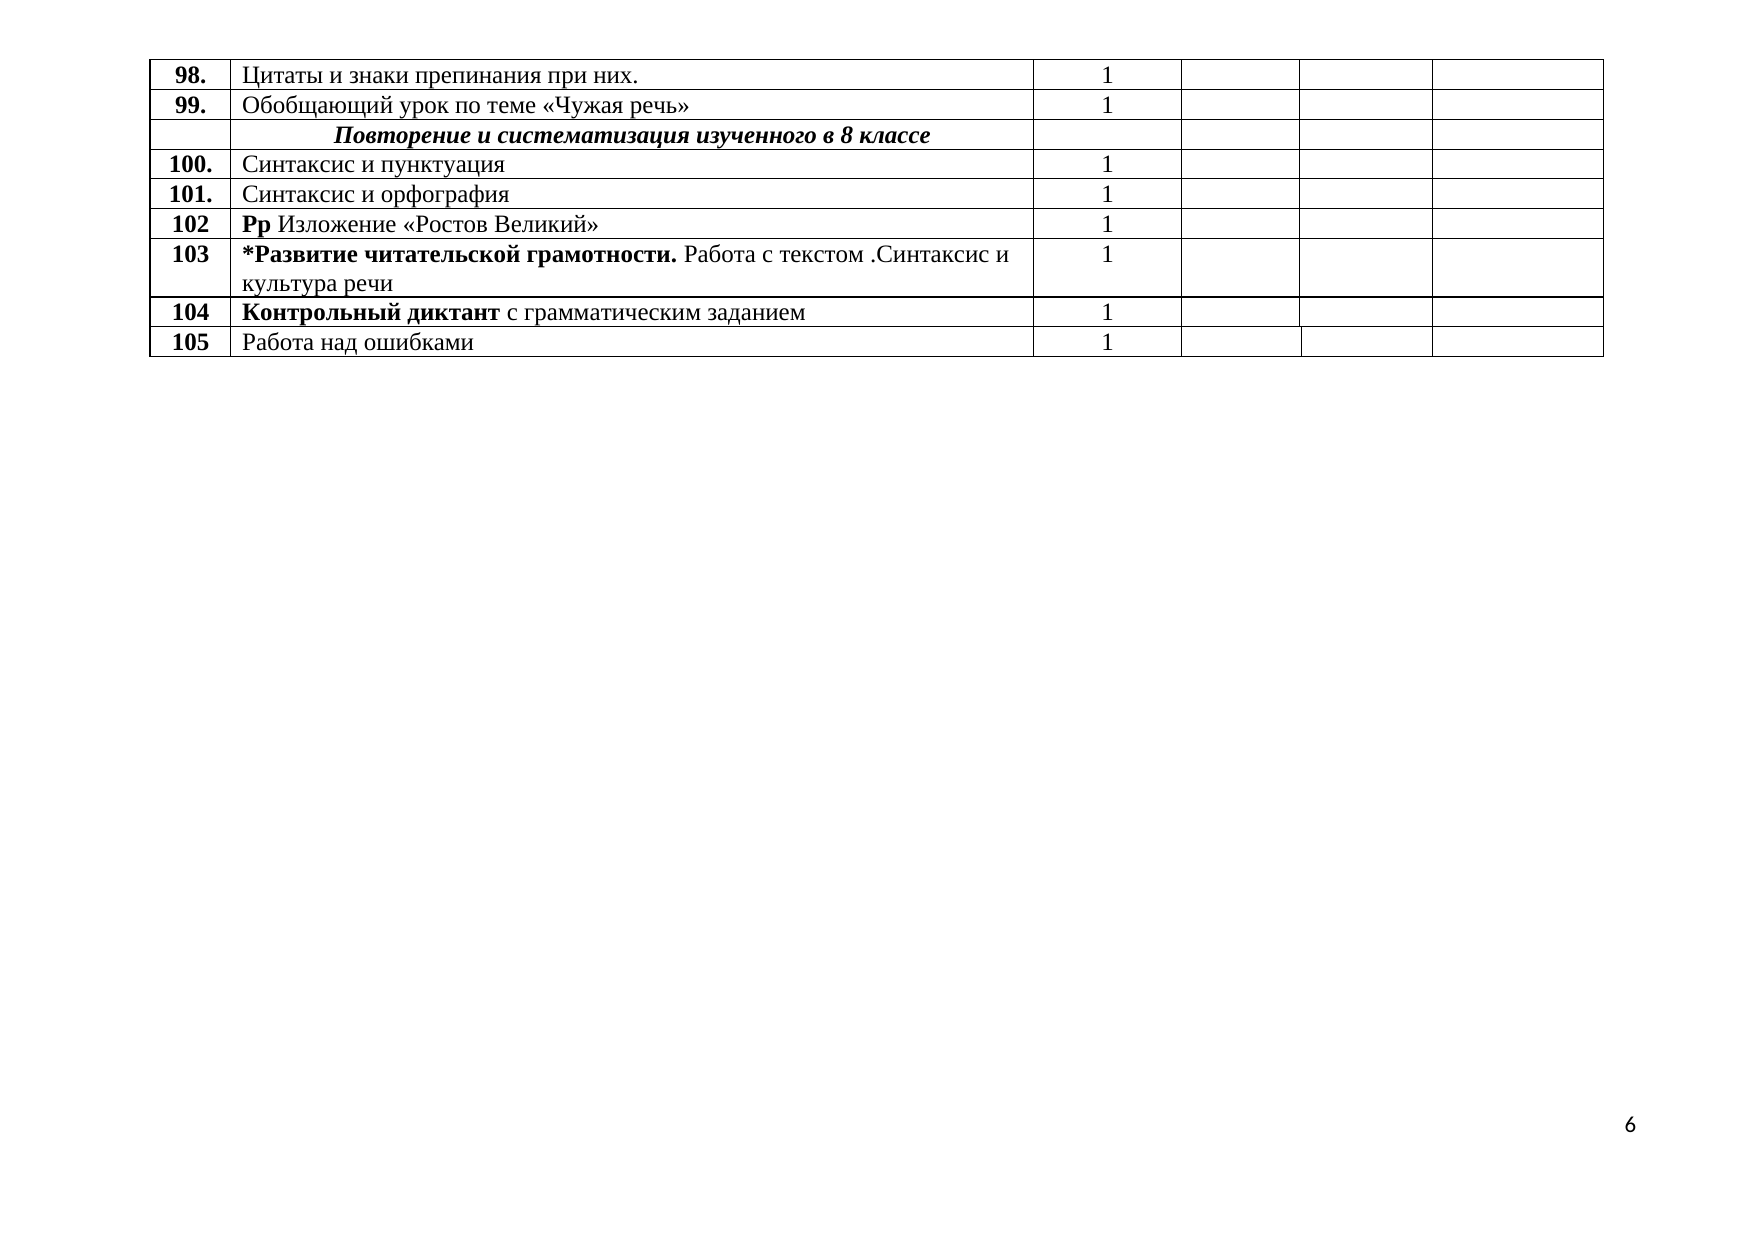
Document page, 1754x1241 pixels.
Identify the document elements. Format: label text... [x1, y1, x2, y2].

table_cell [1300, 60, 1432, 89]
table_cell [1302, 327, 1432, 356]
table_cell 1 [1034, 60, 1181, 89]
table_cell [1433, 298, 1603, 326]
table_cell [1182, 150, 1299, 178]
table_cell [1300, 239, 1432, 296]
table_cell [1182, 239, 1299, 296]
table_cell 1 [1034, 209, 1181, 238]
table_cell [1182, 60, 1299, 89]
table_cell 98. [151, 60, 230, 89]
table_cell 1 [1034, 298, 1181, 326]
table_cell [151, 120, 230, 148]
table_cell 99. [151, 90, 230, 119]
table_cell [1433, 327, 1603, 356]
table_cell [1433, 150, 1603, 178]
table_cell [1182, 298, 1299, 326]
table_cell [1300, 298, 1432, 326]
table_cell [1433, 209, 1603, 238]
table_cell [1182, 120, 1299, 148]
table_cell 105 [151, 327, 230, 356]
table_cell [1300, 179, 1432, 208]
table_cell Обобщающий урок по теме «Чужая речь» [231, 90, 1033, 119]
table_cell 1 [1034, 150, 1181, 178]
table_cell 103 [151, 239, 230, 296]
table_cell Синтаксис и пунктуация [231, 150, 1033, 178]
table_cell [1433, 90, 1603, 119]
table_cell Цитаты и знаки препинания при них. [231, 60, 1033, 89]
table_cell Контрольный диктант с грамматическим заданием [231, 298, 1033, 326]
table_cell 104 [151, 298, 230, 326]
table_cell 101. [151, 179, 230, 208]
table_cell [1182, 90, 1299, 119]
table_cell 1 [1034, 327, 1181, 356]
table_cell [1433, 179, 1603, 208]
table_cell [1182, 327, 1301, 356]
table_cell [1182, 179, 1299, 208]
table_cell 1 [1034, 239, 1181, 296]
table_cell [1300, 209, 1432, 238]
table_cell 1 [1034, 90, 1181, 119]
table_cell Повторение и систематизация изученного в 8 классе [231, 120, 1033, 148]
table_cell [1300, 90, 1432, 119]
table_cell *Развитие читательской грамотности. Работа с текстом .Синтаксис и культура речи [231, 239, 1033, 296]
table_cell Рр Изложение «Ростов Великий» [231, 209, 1033, 238]
table_cell [1034, 120, 1181, 148]
table_cell [1300, 120, 1432, 148]
table_cell 1 [1034, 179, 1181, 208]
table_cell 100. [151, 150, 230, 178]
table_cell [1433, 120, 1603, 148]
table_cell [1433, 239, 1603, 296]
table_cell 102 [151, 209, 230, 238]
table_cell [1182, 209, 1299, 238]
table_cell [1300, 150, 1432, 178]
table_cell [1433, 60, 1603, 89]
table_cell Работа над ошибками [231, 327, 1033, 356]
table_cell Синтаксис и орфография [231, 179, 1033, 208]
